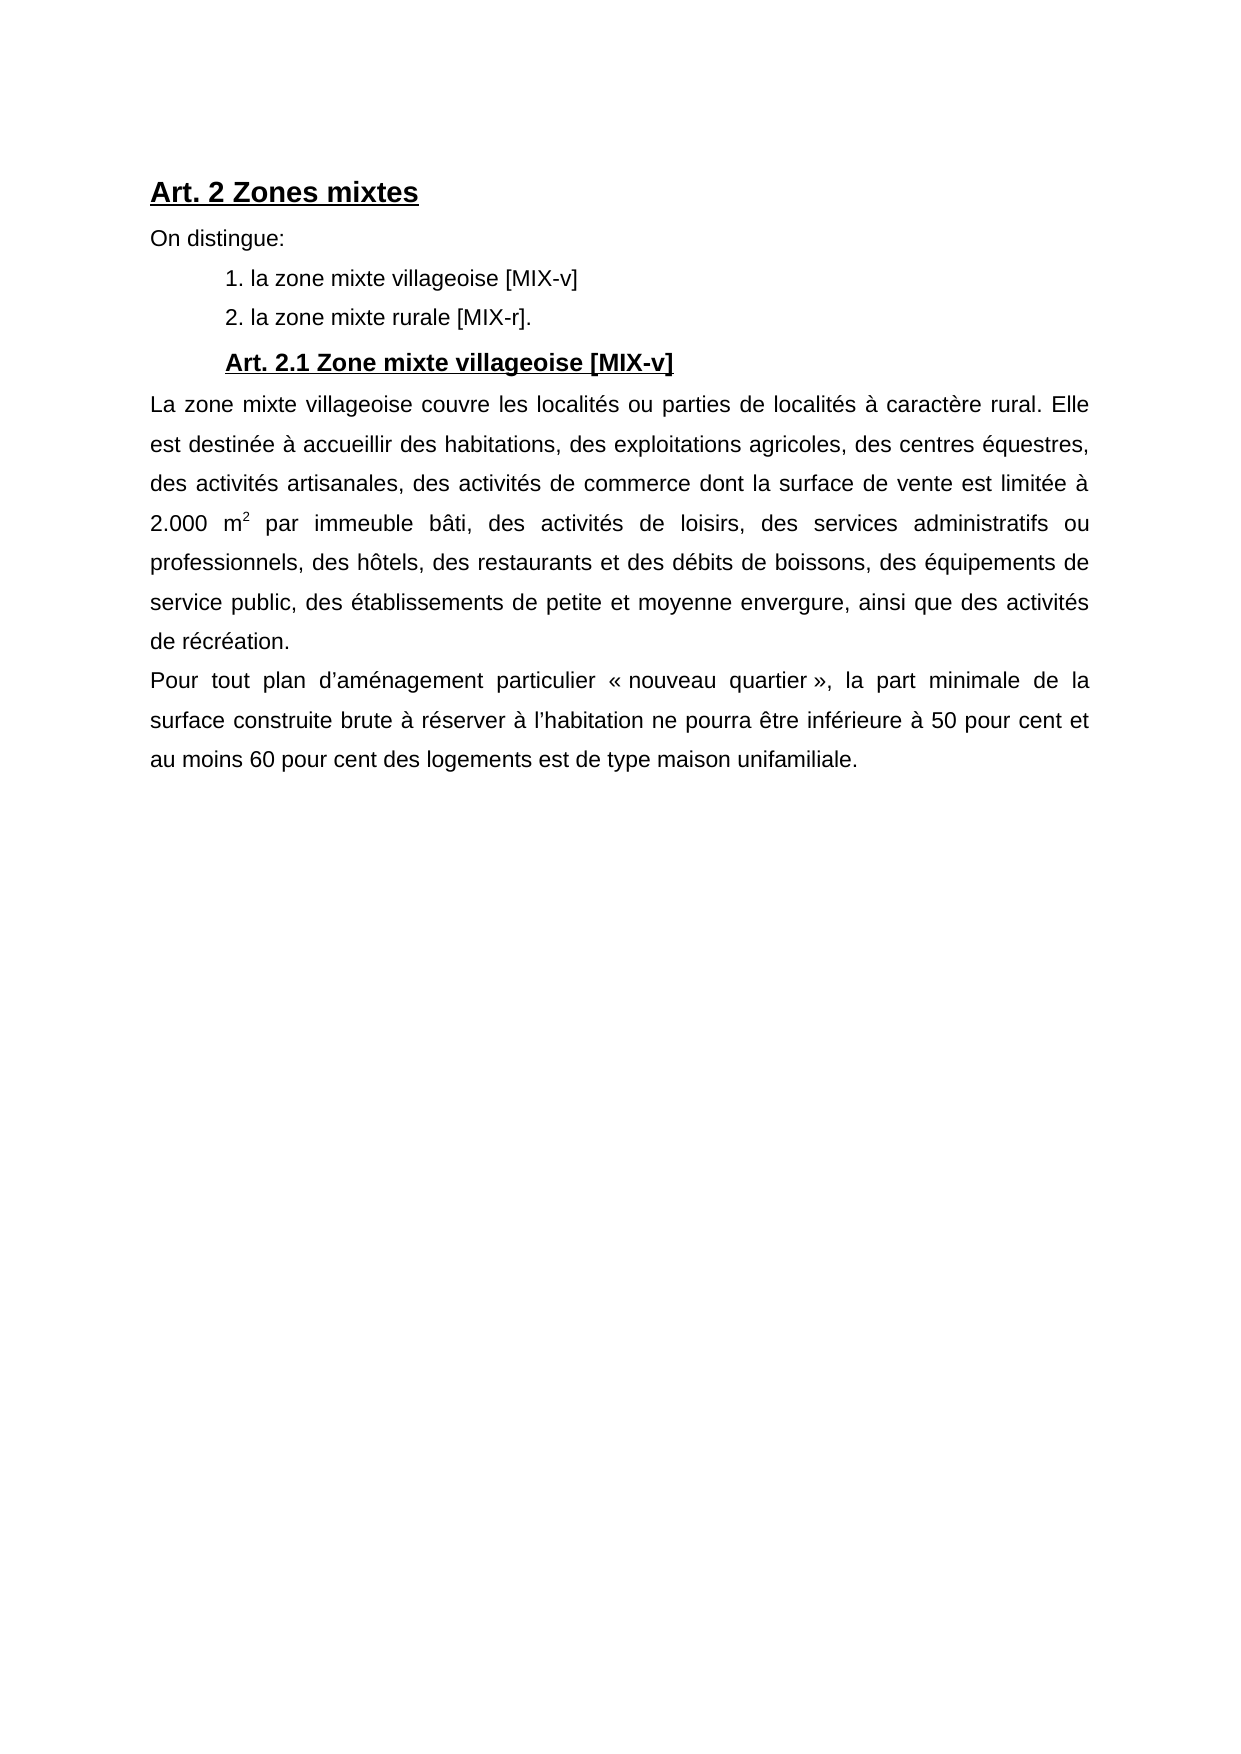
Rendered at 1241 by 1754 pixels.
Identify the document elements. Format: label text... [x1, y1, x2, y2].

text 1. la zone mixte villageoise [MIX-v] [225, 265, 1090, 291]
text Pour tout plan d’aménagement particulier « nouveau quartier », la part minimale de la surface construite brute à réserver à l’habitation ne pourra être inférieure à 50 pour cent et au moins 60 pour cent des logements est de type maison unifamiliale. [150, 667, 1090, 773]
text 2. la zone mixte rurale [MIX-r]. [225, 304, 1090, 331]
text On distingue: [150, 225, 1090, 252]
text La zone mixte villageoise couvre les localités ou parties de localités à caractère rural. Elle est destinée à accueillir des habitations, des exploitations agricoles, des centres équestres, des activités artisanales, des activités de commerce dont la surface de vente est limitée à 2.000 m2 par immeuble bâti, des activités de loisirs, des services administratifs ou professionnels, des hôtels, des restaurants et des débits de boissons, des équipements de service public, des établissements de petite et moyenne envergure, ainsi que des activités de récréation. [150, 391, 1090, 654]
subtitle Art. 2.1 Zone mixte villageoise [MIX-v] [225, 348, 1090, 377]
subtitle Art. 2 Zones mixtes [150, 175, 1090, 208]
